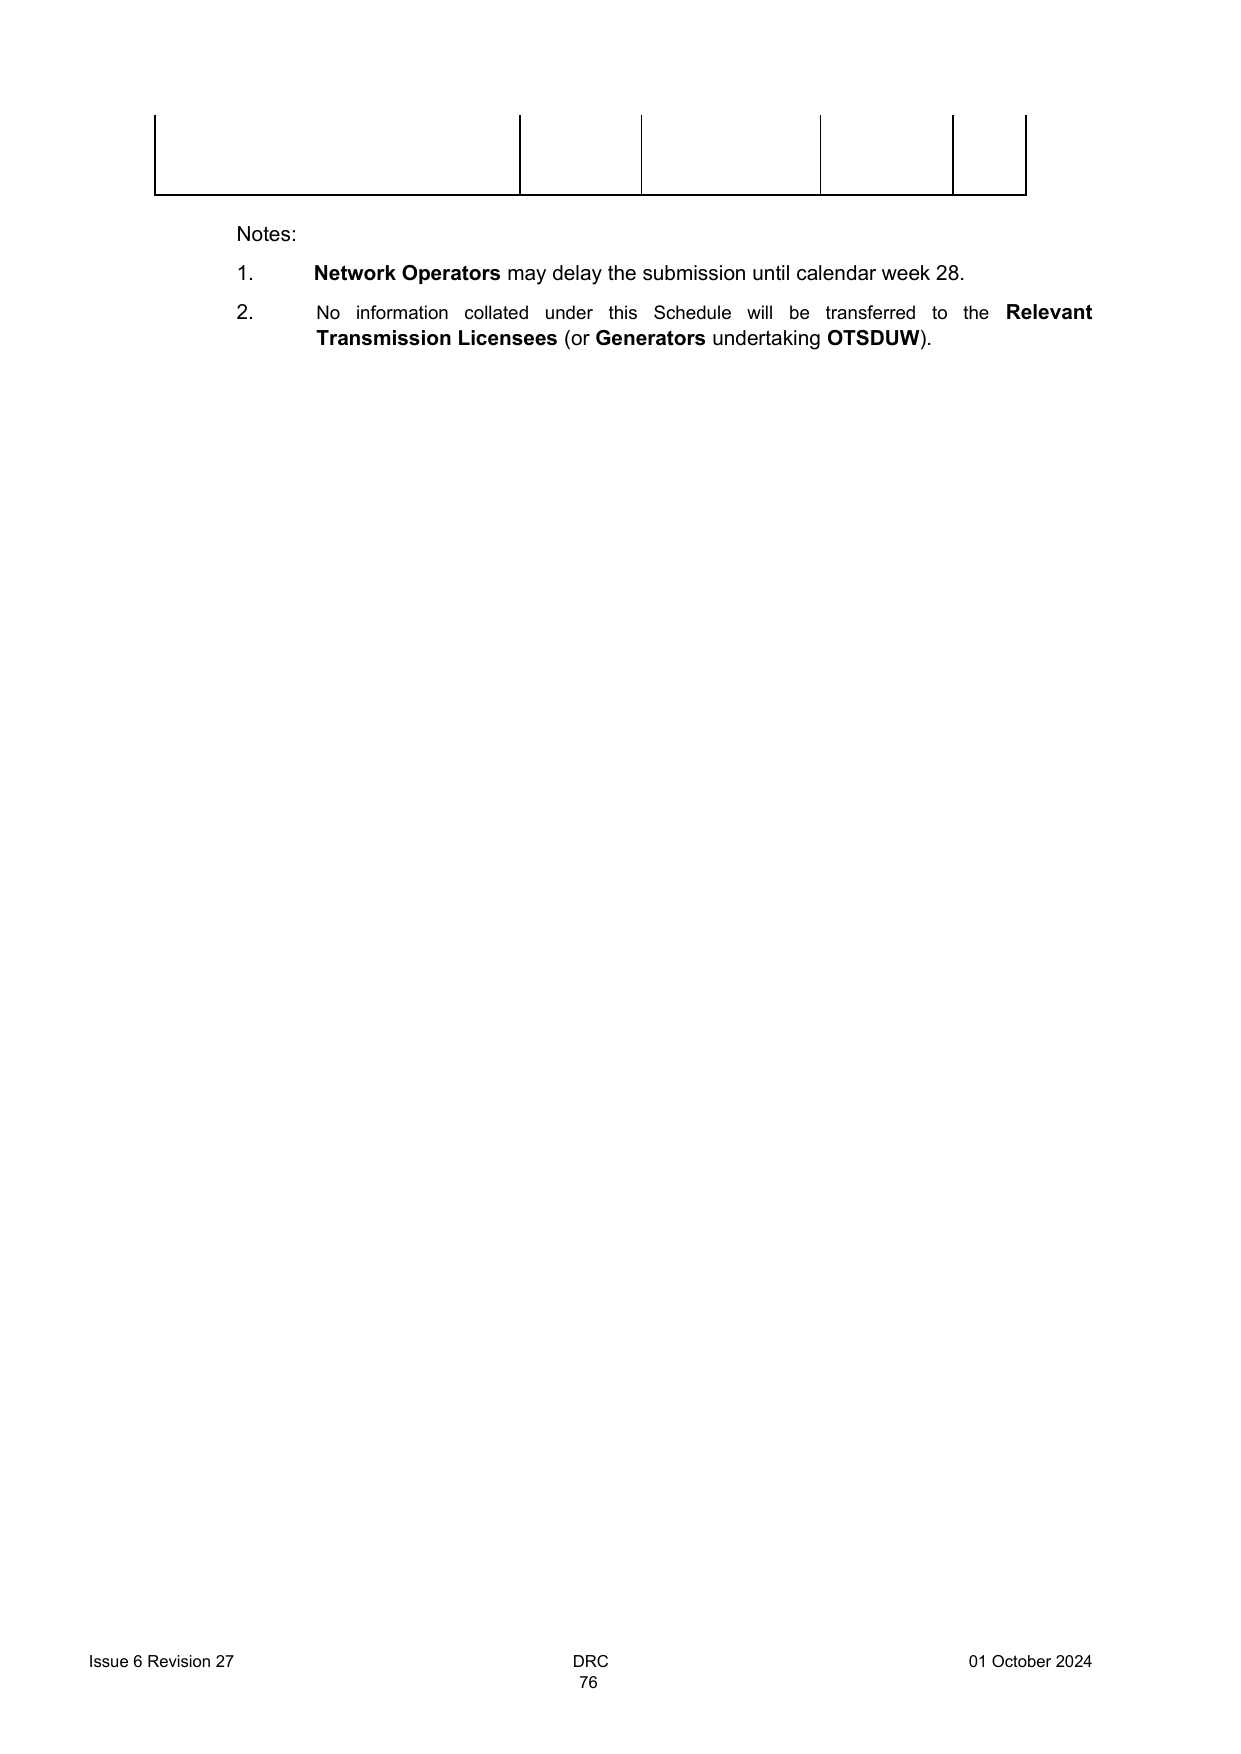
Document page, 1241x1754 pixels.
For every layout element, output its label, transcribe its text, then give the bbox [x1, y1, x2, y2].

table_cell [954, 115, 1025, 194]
text 1. Network Operators may delay the submission until calendar week 28. [89, 261, 1092, 285]
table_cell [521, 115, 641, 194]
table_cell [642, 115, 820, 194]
text 2. No information collated under this Schedule will be transferred to the Relevant Transmission Licensees (or Generators undertaking OTSDUW). [236, 300, 1092, 350]
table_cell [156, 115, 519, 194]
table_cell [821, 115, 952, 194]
text Notes: [89, 222, 1092, 246]
